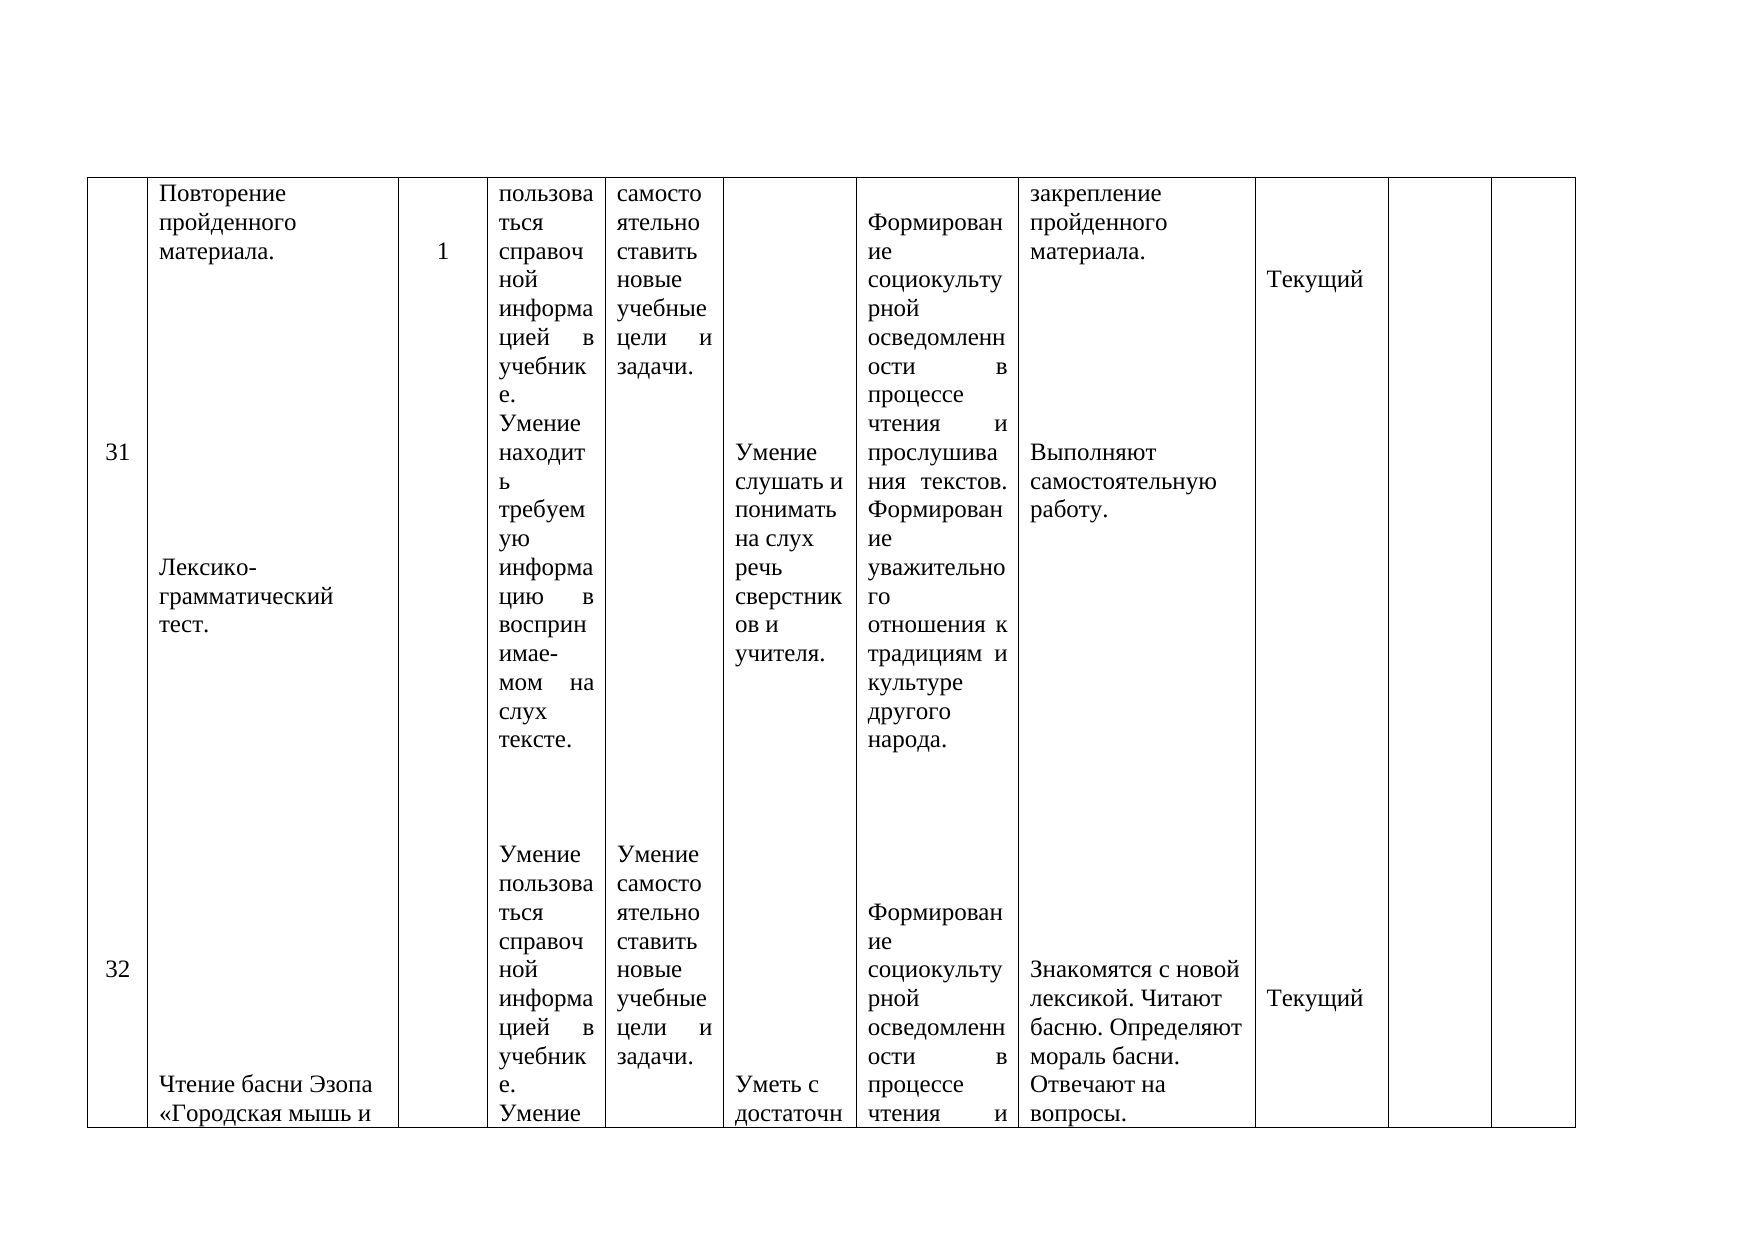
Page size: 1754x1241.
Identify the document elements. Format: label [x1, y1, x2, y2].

table_cell [724, 178, 856, 1127]
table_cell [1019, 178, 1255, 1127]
table_cell [1492, 178, 1575, 1127]
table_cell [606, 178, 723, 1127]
table_cell [1389, 178, 1491, 1127]
table_cell [1256, 178, 1388, 1127]
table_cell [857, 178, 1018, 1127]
table_cell [148, 178, 398, 1127]
table_cell [399, 178, 487, 1127]
table_cell [88, 178, 147, 1127]
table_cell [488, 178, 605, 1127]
